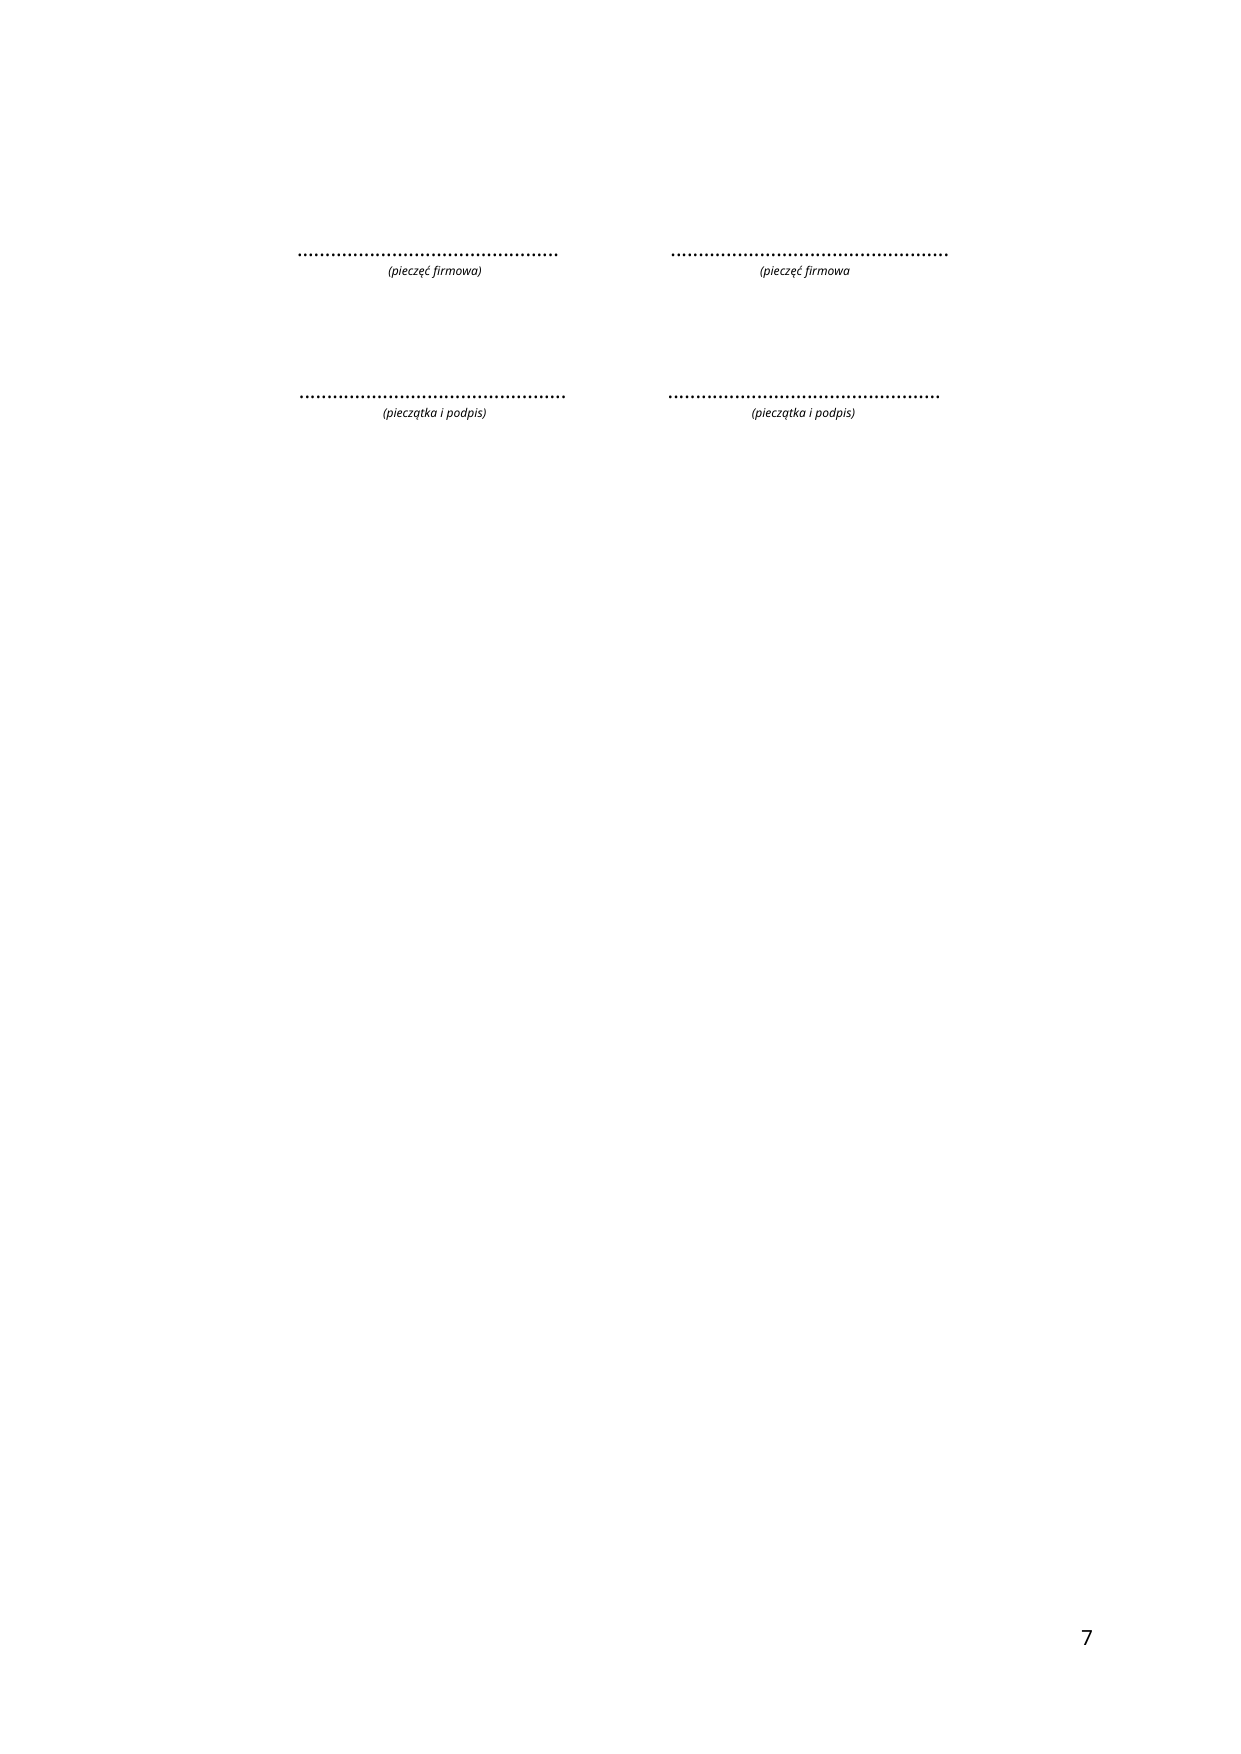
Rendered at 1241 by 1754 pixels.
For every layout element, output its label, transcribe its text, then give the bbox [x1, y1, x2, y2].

text ................................................ ................................................. [148, 376, 1093, 404]
text (pieczątka i podpis) (pieczątka i podpis) [148, 404, 1093, 433]
text ............................................... .................................................. [148, 234, 1093, 262]
text (pieczęć firmowa) (pieczęć firmowa [148, 262, 1093, 291]
